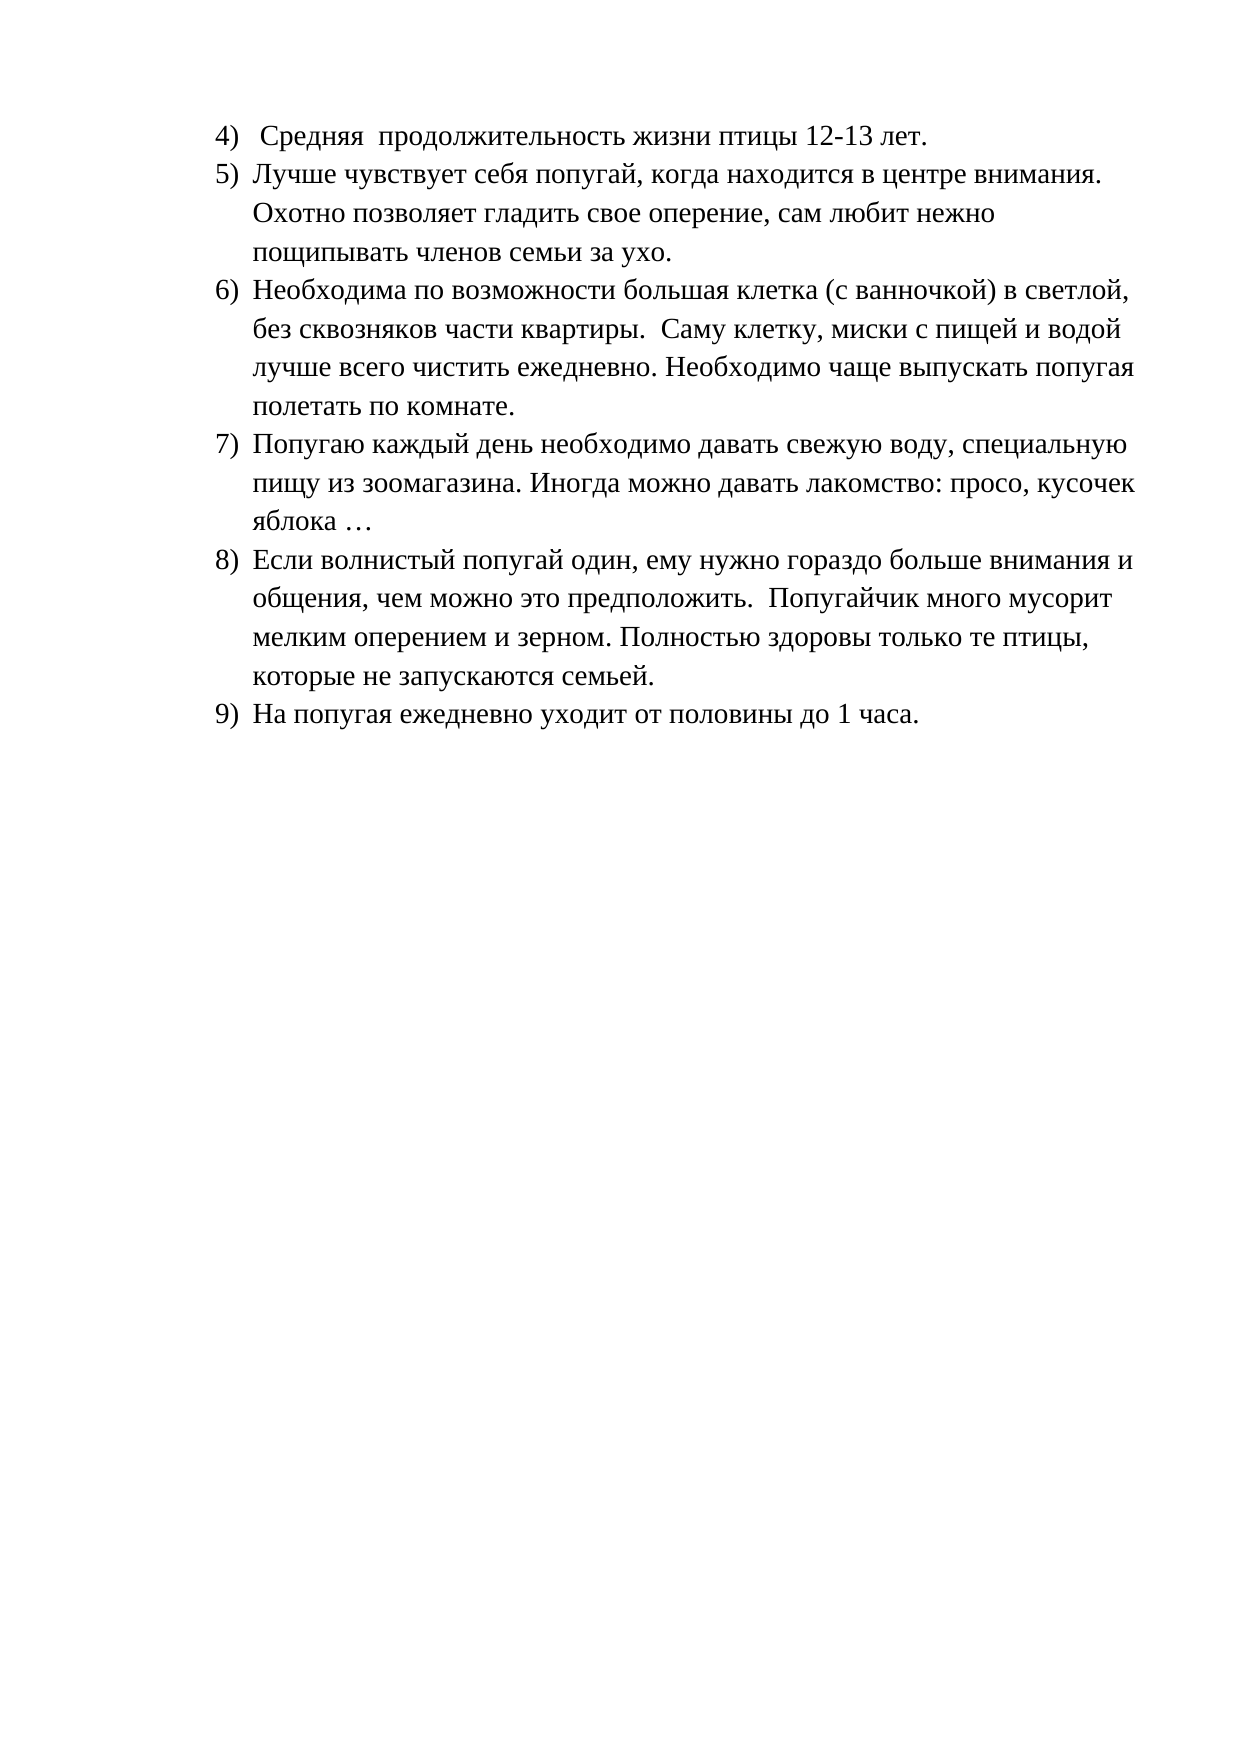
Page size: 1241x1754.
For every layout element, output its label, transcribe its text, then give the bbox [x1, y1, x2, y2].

list На попугая ежедневно уходит от половины до 1 часа. [215, 696, 1152, 730]
list Если волнистый попугай один, ему нужно гораздо больше внимания и общения, чем можно это предположить. Попугайчик много мусорит мелким оперением и зерном. Полностью здоровы только те птицы, которые не запускаются семьей. [215, 542, 1152, 691]
list Необходима по возможности большая клетка (с ванночкой) в светлой, без сквозняков части квартиры. Саму клетку, миски с пищей и водой лучше всего чистить ежедневно. Необходимо чаще выпускать попугая полетать по комнате. [215, 272, 1152, 421]
list Лучше чувствует себя попугай, когда находится в центре внимания. Охотно позволяет гладить свое оперение, сам любит нежно пощипывать членов семьи за ухо. [215, 157, 1152, 267]
list Попугаю каждый день необходимо давать свежую воду, специальную пищу из зоомагазина. Иногда можно давать лакомство: просо, кусочек яблока … [215, 426, 1152, 537]
list Средняя продолжительность жизни птицы 12-13 лет. [215, 118, 1152, 152]
